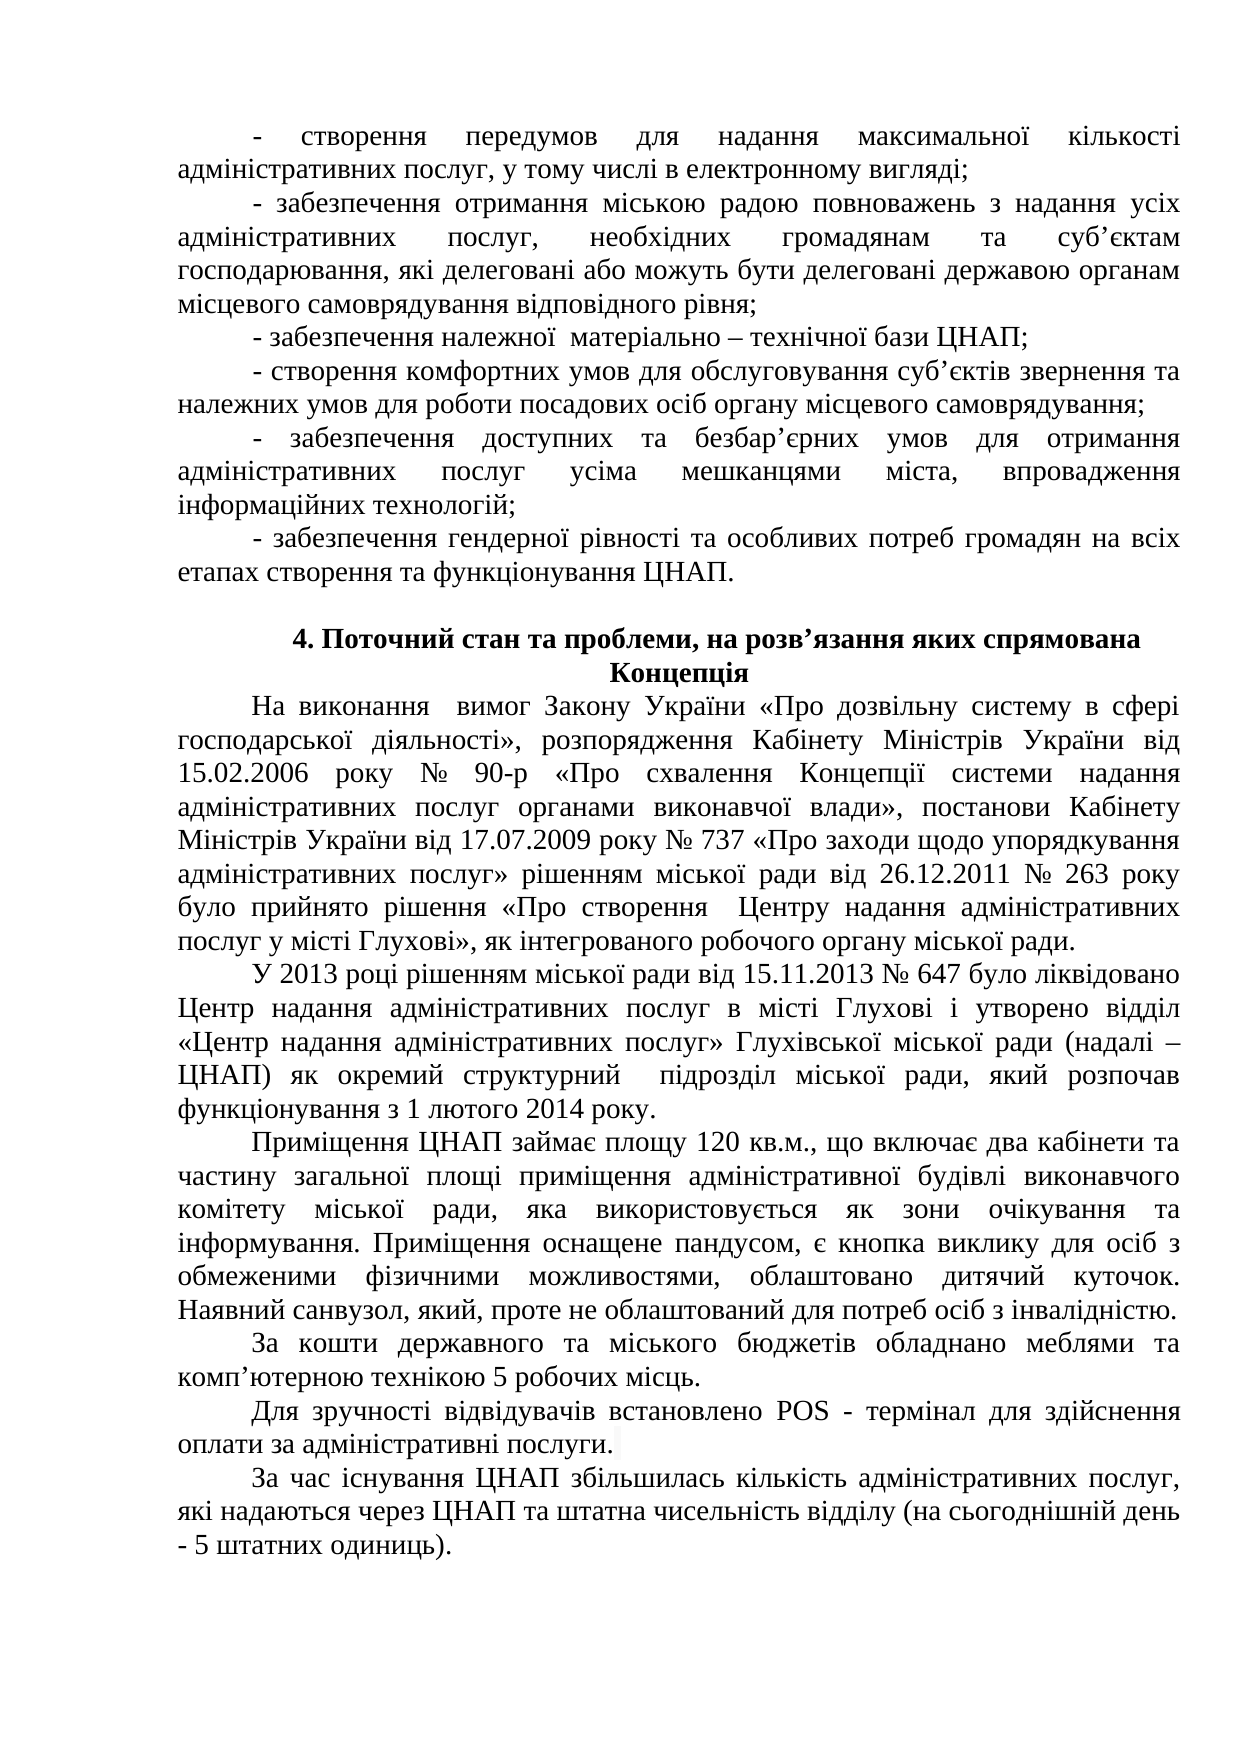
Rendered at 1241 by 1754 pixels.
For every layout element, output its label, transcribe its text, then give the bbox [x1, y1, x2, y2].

text За кошти державного та міського бюджетів обладнано меблями та комп’ютерною технікою 5 робочих місць. [177, 1326, 1181, 1393]
text - забезпечення гендерної рівності та особливих потреб громадян на всіх етапах створення та функціонування ЦНАП. [177, 521, 1181, 588]
text - створення комфортних умов для обслуговування суб’єктів звернення та належних умов для роботи посадових осіб органу місцевого самоврядування; [177, 353, 1181, 420]
text - забезпечення належної матеріально – технічної бази ЦНАП; [177, 319, 1181, 353]
text Приміщення ЦНАП займає площу 120 кв.м., що включає два кабінети та частину загальної площі приміщення адміністративної будівлі виконавчого комітету міської ради, яка використовується як зони очікування та інформування. Приміщення оснащене пандусом, є кнопка виклику для осіб з обмеженими фізичними можливостями, облаштовано дитячий куточок. Наявний санвузол, який, проте не облаштований для потреб осіб з інвалідністю. [177, 1124, 1181, 1326]
text Для зручності відвідувачів встановлено POS - термінал для здійснення оплати за адміністративні послуги. [177, 1393, 1181, 1460]
text У 2013 році рішенням міської ради від 15.11.2013 № 647 було ліквідовано Центр надання адміністративних послуг в місті Глухові і утворено відділ «Центр надання адміністративних послуг» Глухівської міської ради (надалі –ЦНАП) як окремий структурний підрозділ міської ради, який розпочав функціонування з 1 лютого 2014 року. [177, 957, 1181, 1124]
text - забезпечення доступних та безбар’єрних умов для отримання адміністративних послуг усіма мешканцями міста, впровадження інформаційних технологій; [177, 420, 1181, 521]
text На виконання вимог Закону України «Про дозвільну систему в сфері господарської діяльності», розпорядження Кабінету Міністрів України від 15.02.2006 року № 90-р «Про схвалення Концепції системи надання адміністративних послуг органами виконавчої влади», постанови Кабінету Міністрів України від 17.07.2009 року № 737 «Про заходи щодо упорядкування адміністративних послуг» рішенням міської ради від 26.12.2011 № 263 року було прийнято рішення «Про створення Центру надання адміністративних послуг у місті Глухові», як інтегрованого робочого органу міської ради. [177, 688, 1181, 957]
text За час існування ЦНАП збільшилась кількість адміністративних послуг, які надаються через ЦНАП та штатна чисельність відділу (на сьогоднішній день - 5 штатних одиниць). [177, 1460, 1181, 1560]
text 4. Поточний стан та проблеми, на розв’язання яких спрямована Концепція [177, 621, 1181, 688]
text - створення передумов для надання максимальної кількості адміністративних послуг, у тому числі в електронному вигляді; [177, 118, 1181, 185]
text - забезпечення отримання міською радою повноважень з надання усіх адміністративних послуг, необхідних громадянам та суб’єктам господарювання, які делеговані або можуть бути делеговані державою органам місцевого самоврядування відповідного рівня; [177, 185, 1181, 319]
